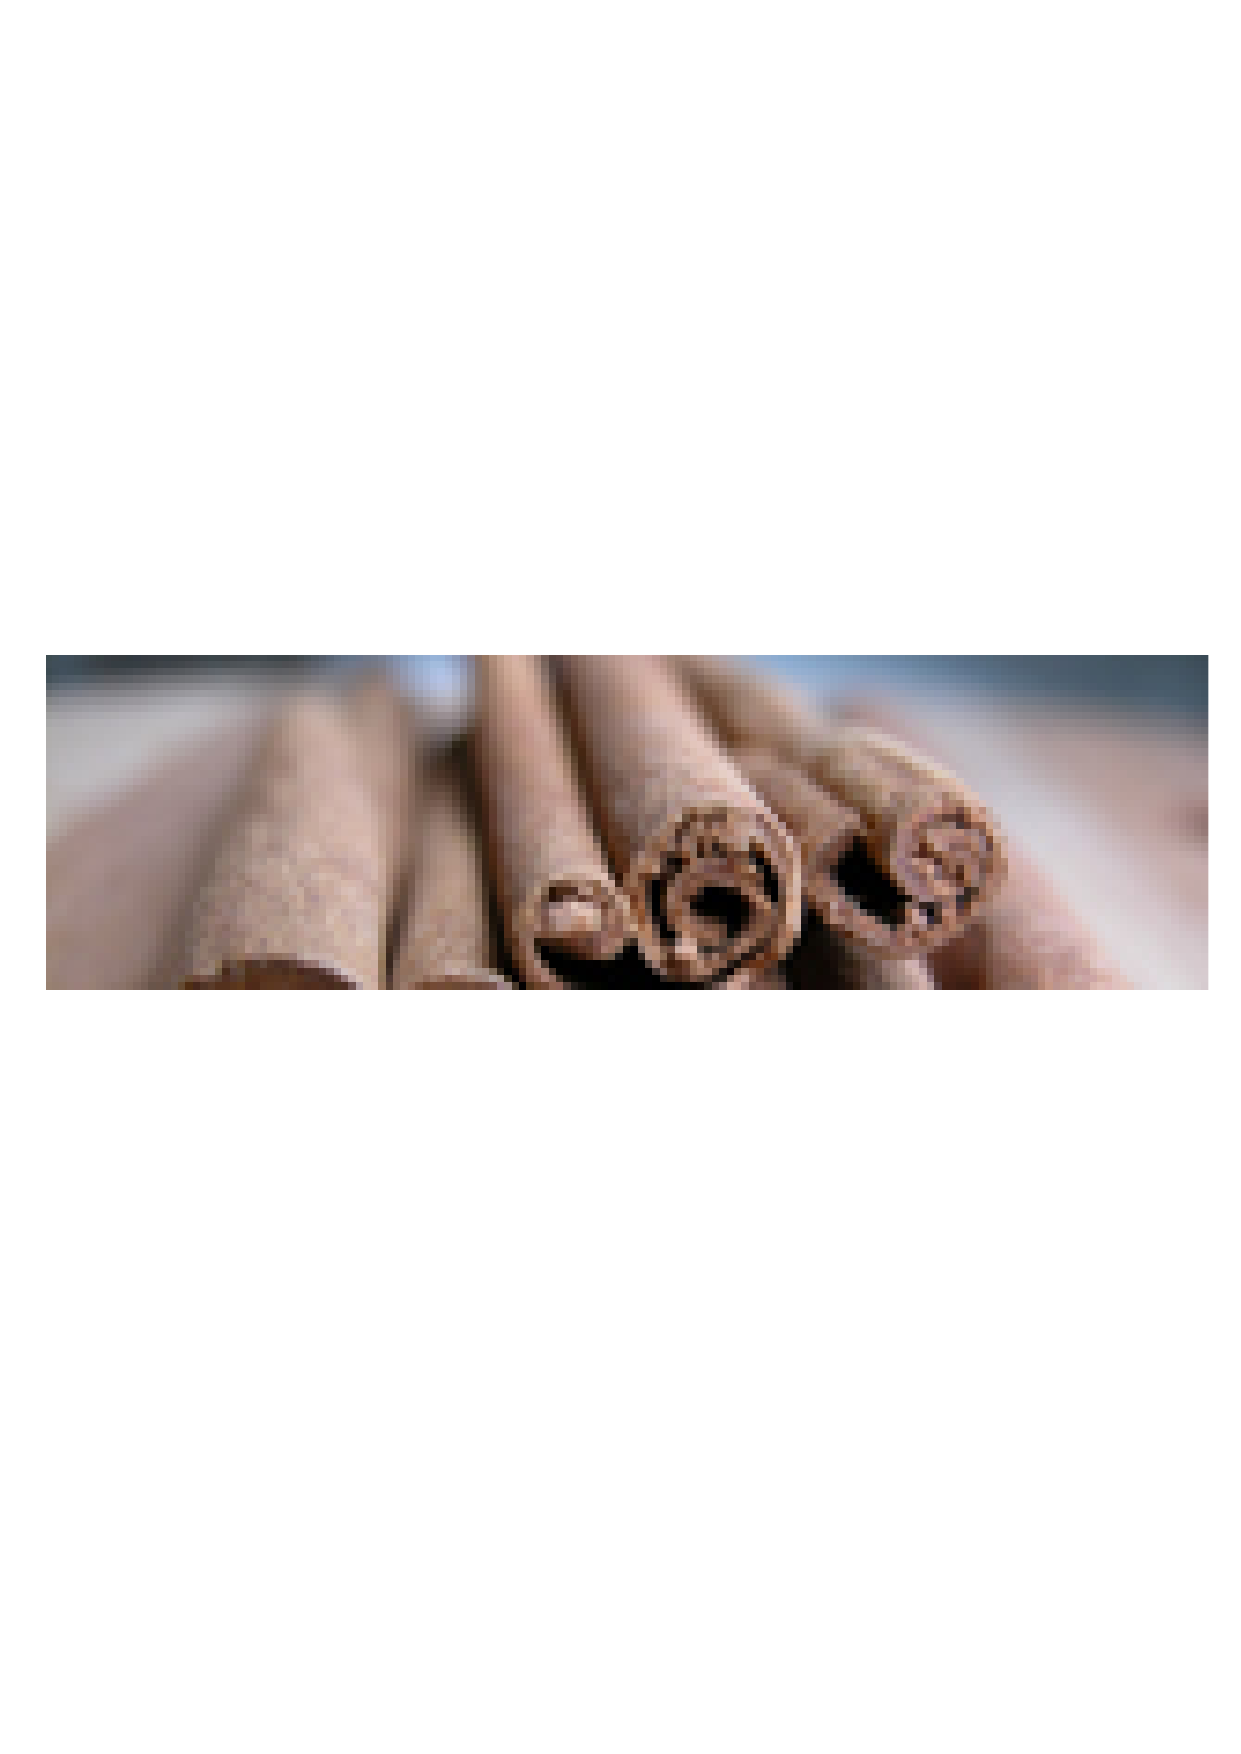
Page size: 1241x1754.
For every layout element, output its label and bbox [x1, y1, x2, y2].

picture [46, 655, 1209, 990]
